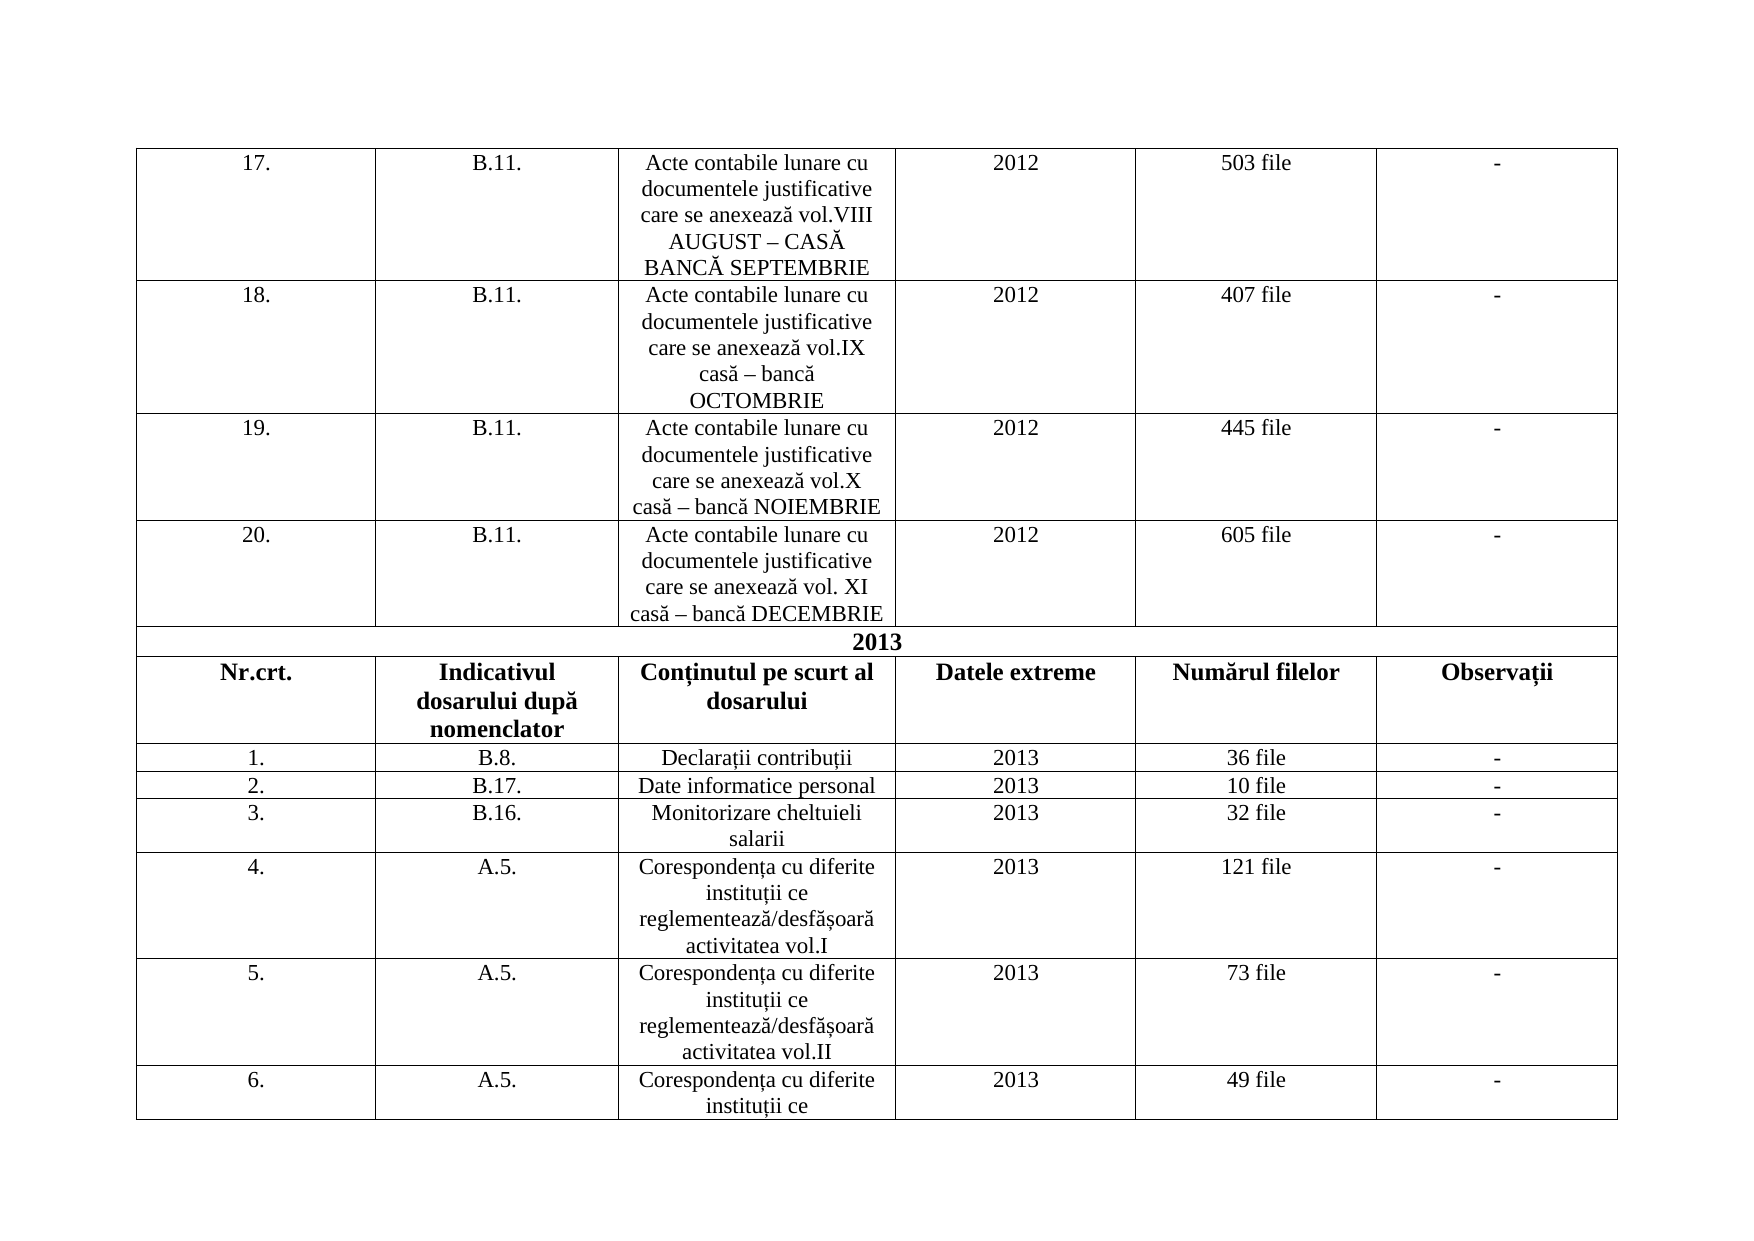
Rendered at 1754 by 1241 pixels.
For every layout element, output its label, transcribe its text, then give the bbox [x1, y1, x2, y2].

table_cell 605 file [1136, 521, 1376, 626]
table_cell 2013 [137, 627, 1617, 656]
table_cell 6. [137, 1066, 375, 1118]
table_cell - [1377, 414, 1617, 520]
table_cell 5. [137, 959, 375, 1065]
table_cell 17. [137, 149, 375, 280]
table_cell Corespondența cu diferite instituții ce reglementează/desfășoară activitatea vol.II [619, 959, 895, 1065]
table_cell 503 file [1136, 149, 1376, 280]
table_cell - [1377, 853, 1617, 958]
table_cell 2012 [896, 414, 1135, 520]
table_cell 36 file [1136, 744, 1376, 771]
table_cell B.8. [376, 744, 618, 771]
table_cell 19. [137, 414, 375, 520]
table_cell 2013 [896, 772, 1135, 798]
table_cell B.16. [376, 799, 618, 852]
table_cell B.17. [376, 772, 618, 798]
table_cell 2. [137, 772, 375, 798]
table_cell Corespondența cu diferite instituții ce reglementează/desfășoară activitatea vol.I [619, 853, 895, 958]
table_cell 2013 [896, 1066, 1135, 1118]
table_cell Acte contabile lunare cu documentele justificative care se anexează vol. XI casă – bancă DECEMBRIE [619, 521, 895, 626]
table_cell - [1377, 1066, 1617, 1118]
table_cell 1. [137, 744, 375, 771]
table_cell - [1377, 281, 1617, 413]
table_cell - [1377, 149, 1617, 280]
table_cell 10 file [1136, 772, 1376, 798]
table_cell 4. [137, 853, 375, 958]
table_cell 49 file [1136, 1066, 1376, 1118]
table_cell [619, 1066, 895, 1118]
table_cell - [1377, 744, 1617, 771]
table_cell B.11. [376, 149, 618, 280]
table_cell A.5. [376, 959, 618, 1065]
table_cell B.11. [376, 281, 618, 413]
table_cell 32 file [1136, 799, 1376, 852]
table_cell B.11. [376, 521, 618, 626]
table_cell 2013 [896, 799, 1135, 852]
table_cell 3. [137, 799, 375, 852]
table_cell 445 file [1136, 414, 1376, 520]
table_cell - [1377, 959, 1617, 1065]
table_cell 2013 [896, 959, 1135, 1065]
table_cell 2012 [896, 149, 1135, 280]
table_cell A.5. [376, 853, 618, 958]
table_cell - [1377, 521, 1617, 626]
table_cell Declarații contribuții [619, 744, 895, 771]
table_cell Indicativul dosarului după nomenclator [376, 657, 618, 743]
table_cell A.5. [376, 1066, 618, 1118]
table_cell - [1377, 772, 1617, 798]
table_cell 73 file [1136, 959, 1376, 1065]
table_cell Acte contabile lunare cu documentele justificative care se anexează vol.X casă – bancă NOIEMBRIE [619, 414, 895, 520]
table_cell 20. [137, 521, 375, 626]
table_cell Nr.crt. [137, 657, 375, 743]
table_cell 2013 [896, 744, 1135, 771]
table_cell 18. [137, 281, 375, 413]
table_cell Date informatice personal [619, 772, 895, 798]
table_cell Acte contabile lunare cu documentele justificative care se anexează vol.VIII AUGUST – CASĂ BANCĂ SEPTEMBRIE [619, 149, 895, 280]
table_cell Observații [1377, 657, 1617, 743]
table_cell Monitorizare cheltuieli salarii [619, 799, 895, 852]
table_cell 2013 [896, 853, 1135, 958]
table_cell Datele extreme [896, 657, 1135, 743]
table_cell 2012 [896, 521, 1135, 626]
table_cell 407 file [1136, 281, 1376, 413]
table_cell Acte contabile lunare cu documentele justificative care se anexează vol.IX casă – bancă OCTOMBRIE [619, 281, 895, 413]
table_cell 121 file [1136, 853, 1376, 958]
table_cell B.11. [376, 414, 618, 520]
table_cell - [1377, 799, 1617, 852]
table_cell 2012 [896, 281, 1135, 413]
table_cell Numărul filelor [1136, 657, 1376, 743]
table_cell Conținutul pe scurt al dosarului [619, 657, 895, 743]
